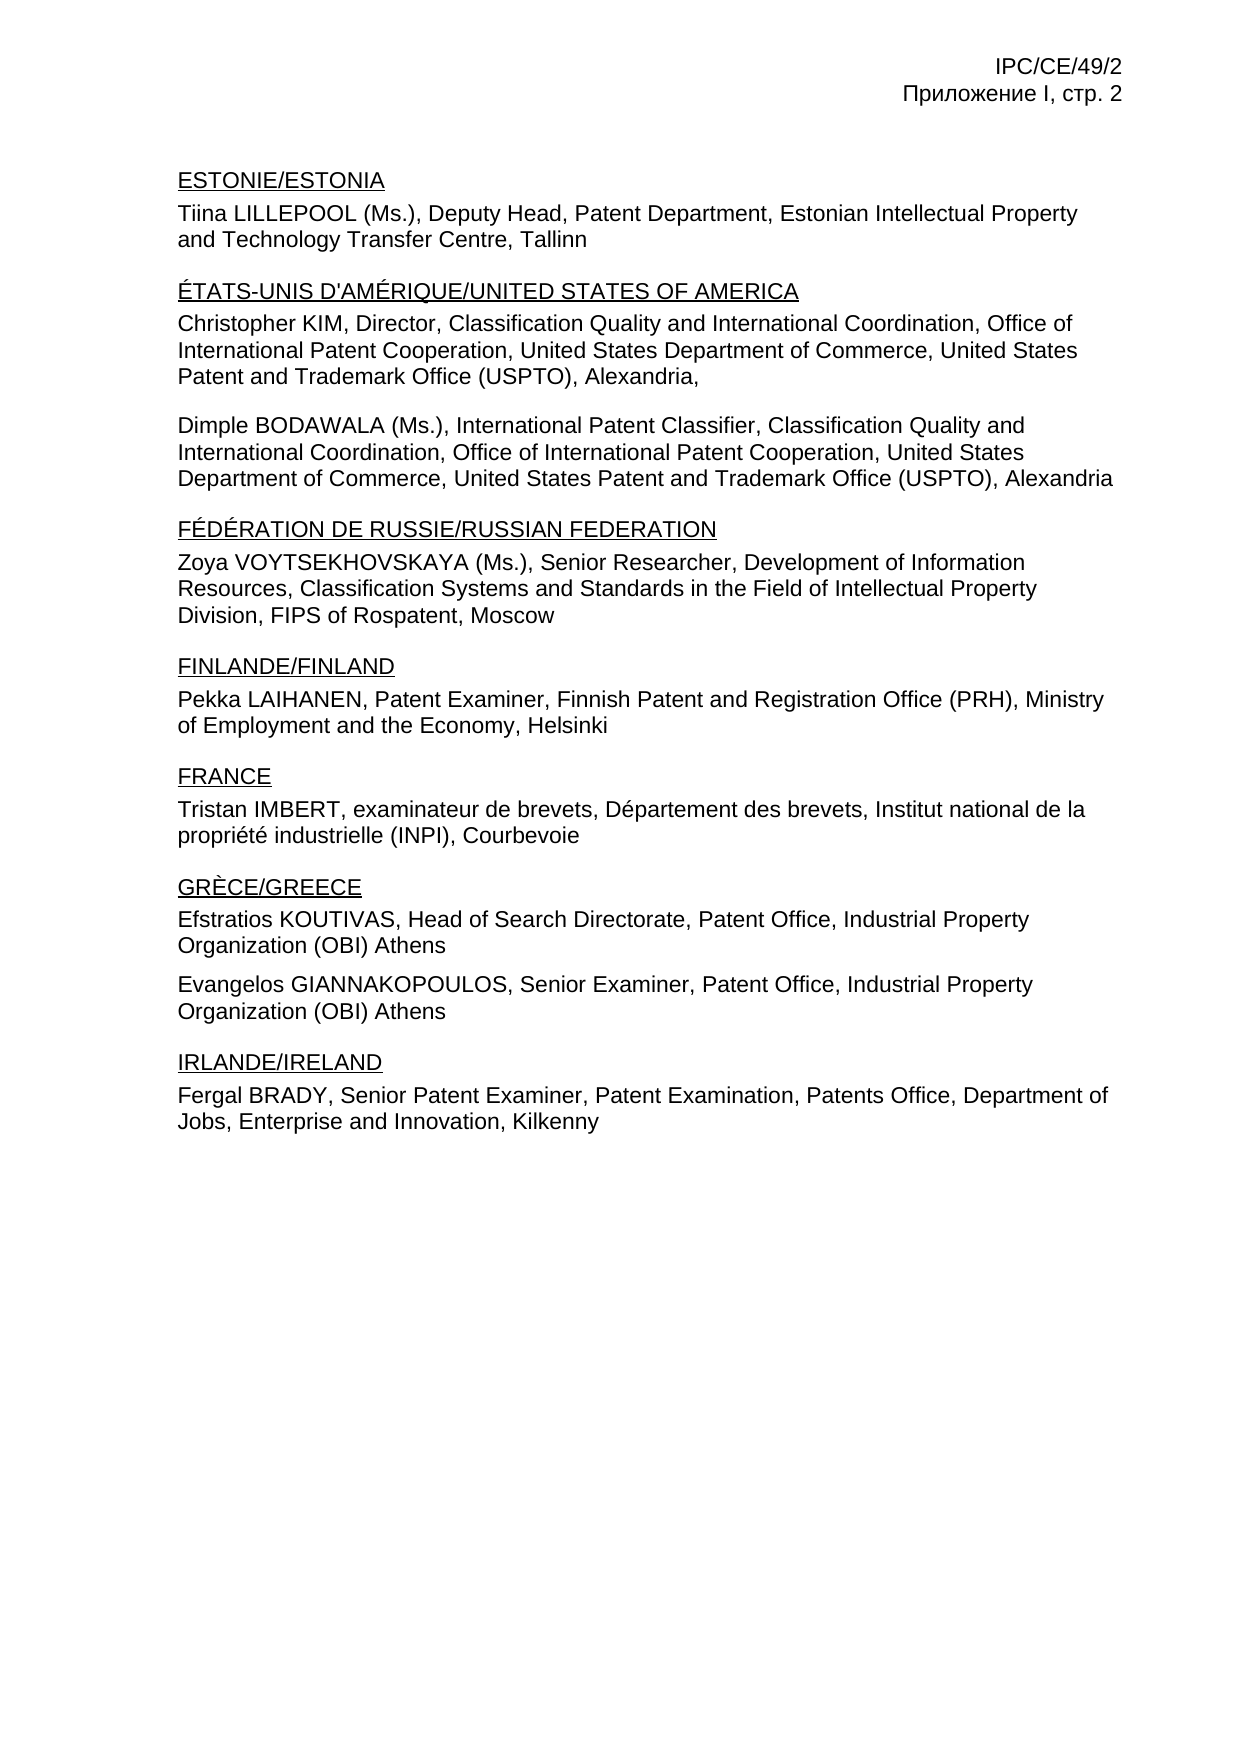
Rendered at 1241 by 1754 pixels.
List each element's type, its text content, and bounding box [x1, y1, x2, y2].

text Fergal BRADY, Senior Patent Examiner, Patent Examination, Patents Office, Department of Jobs, Enterprise and Innovation, Kilkenny [177, 1082, 1122, 1134]
text Pekka LAIHANEN, Patent Examiner, Finnish Patent and Registration Office (PRH), Ministry of Employment and the Economy, Helsinki [177, 686, 1122, 738]
text Tiina LILLEPOOL (Ms.), Deputy Head, Patent Department, Estonian Intellectual Property and Technology Transfer Centre, Tallinn [177, 200, 1122, 253]
text ESTONIE/ESTONIA [177, 167, 1122, 194]
text Efstratios KOUTIVAS, Head of Search Directorate, Patent Office, Industrial Property Organization (OBI) Athens [177, 906, 1122, 959]
text Dimple BODAWALA (Ms.), International Patent Classifier, Classification Quality and International Coordination, Office of International Patent Cooperation, United States Department of Commerce, United States Patent and Trademark Office (USPTO), Alexandria [177, 412, 1122, 491]
text FÉDÉRATION DE RUSSIE/RUSSIAN FEDERATION [177, 516, 1122, 543]
text FRANCE [177, 763, 1122, 789]
text IRLANDE/IRELAND [177, 1049, 1122, 1075]
text Evangelos GIANNAKOPOULOS, Senior Examiner, Patent Office, Industrial Property Organization (OBI) Athens [177, 971, 1122, 1024]
text Tristan IMBERT, examinateur de brevets, Département des brevets, Institut national de la propriété industrielle (INPI), Courbevoie [177, 796, 1122, 848]
text ÉTATS-UNIS D'AMÉRIQUE/UNITED STATES OF AMERICA [177, 278, 1122, 304]
text GRÈCE/GREECE [177, 873, 1122, 900]
text Zoya VOYTSEKHOVSKAYA (Ms.), Senior Researcher, Development of Information Resources, Classification Systems and Standards in the Field of Intellectual Property Division, FIPS of Rospatent, Moscow [177, 549, 1122, 628]
text Christopher KIM, Director, Classification Quality and International Coordination, Office of International Patent Cooperation, United States Department of Commerce, United States Patent and Trademark Office (USPTO), Alexandria, [177, 310, 1122, 389]
text FINLANDE/FINLAND [177, 653, 1122, 679]
